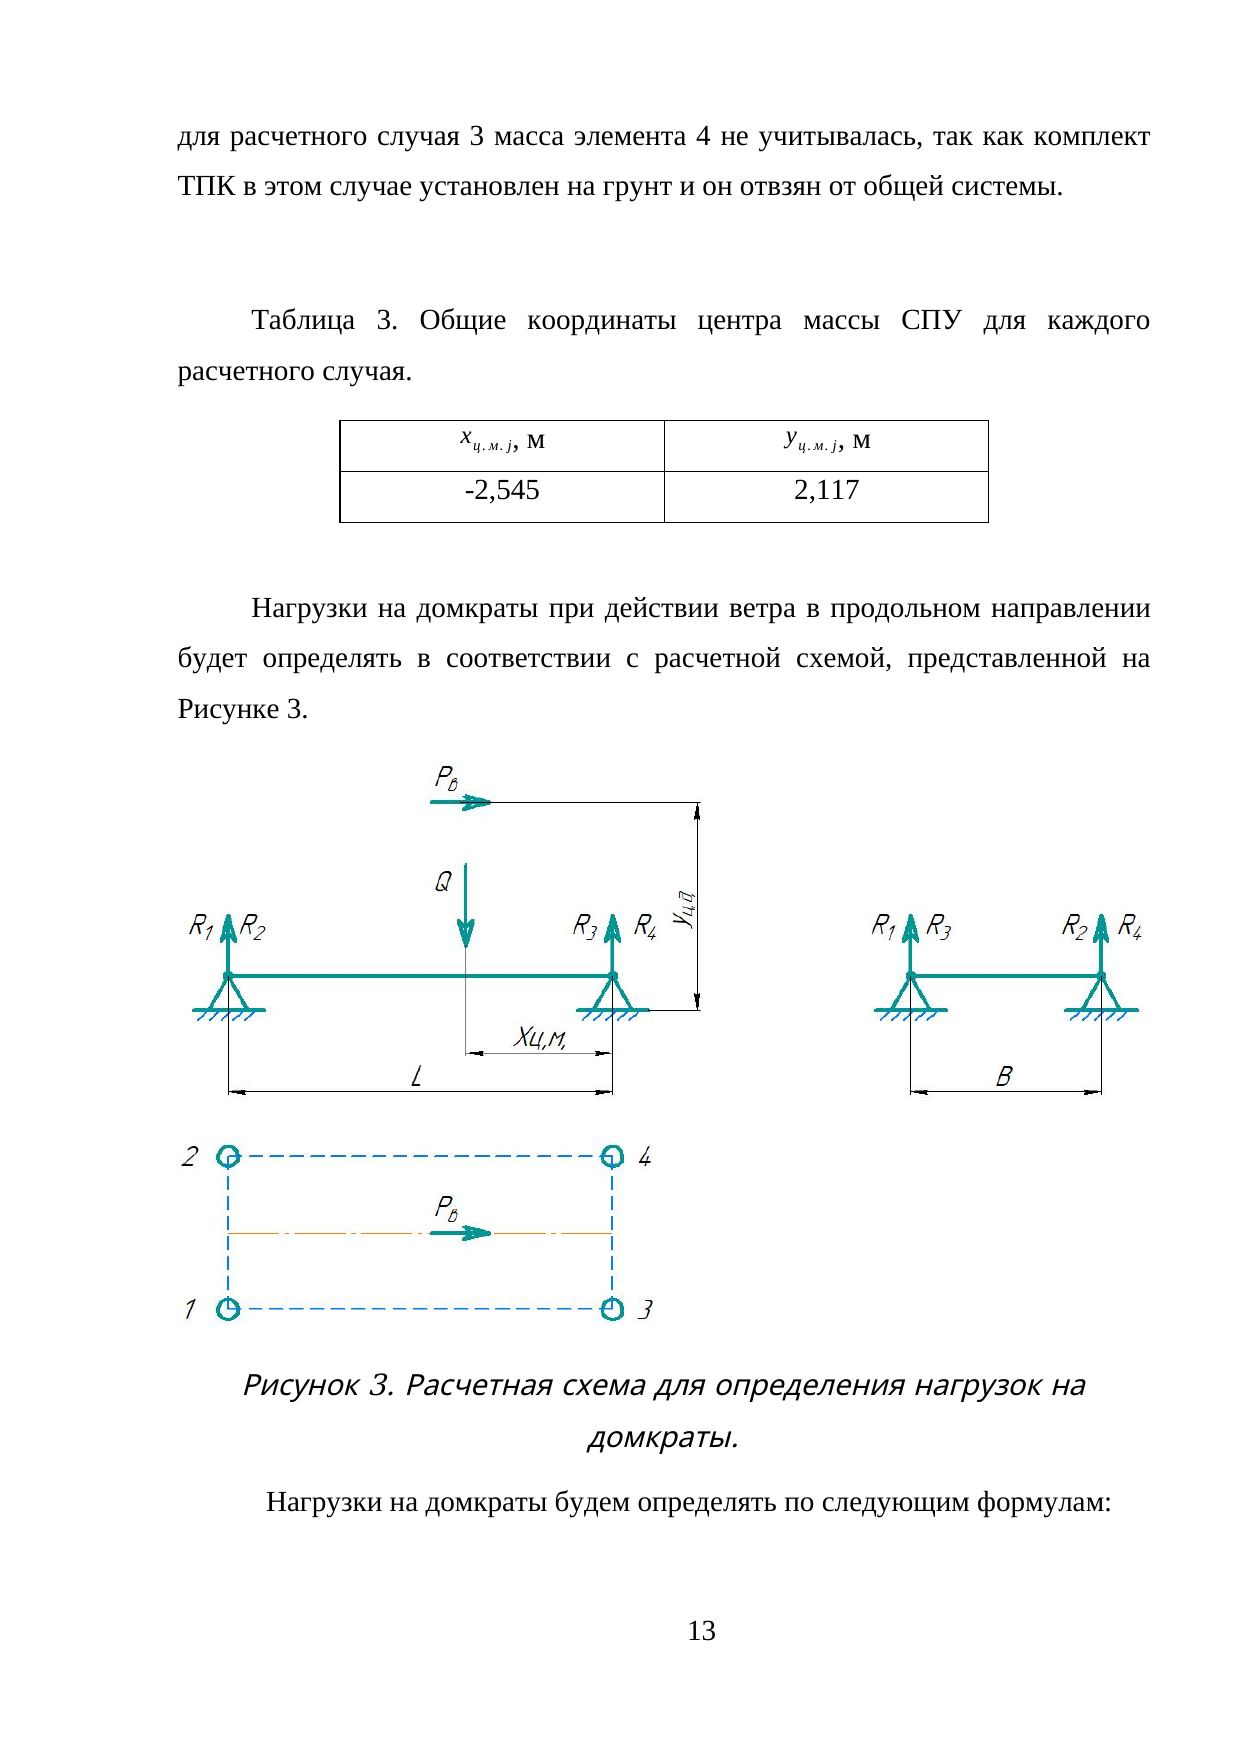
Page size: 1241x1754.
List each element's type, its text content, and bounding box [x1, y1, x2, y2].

table_header , м [665, 421, 988, 471]
picture [177, 762, 1152, 1328]
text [177, 118, 1152, 202]
text Нагрузки на домкраты будем определять по следующим формулам: [177, 1484, 1152, 1517]
text Нагрузки на домкраты при действии ветра в продольном направлении будет определять в соответствии с расчетной схемой, представленной на Рисунке 3. [177, 590, 1152, 724]
table_header , м [341, 421, 664, 471]
text Рисунок 3. Расчетная схема для определения нагрузок на домкраты. [177, 1366, 1152, 1454]
table_cell -2,545 [341, 472, 664, 522]
text Таблица 3. Общие координаты центра массы СПУ для каждого расчетного случая. [177, 302, 1152, 386]
table_cell 2,117 [665, 472, 988, 522]
